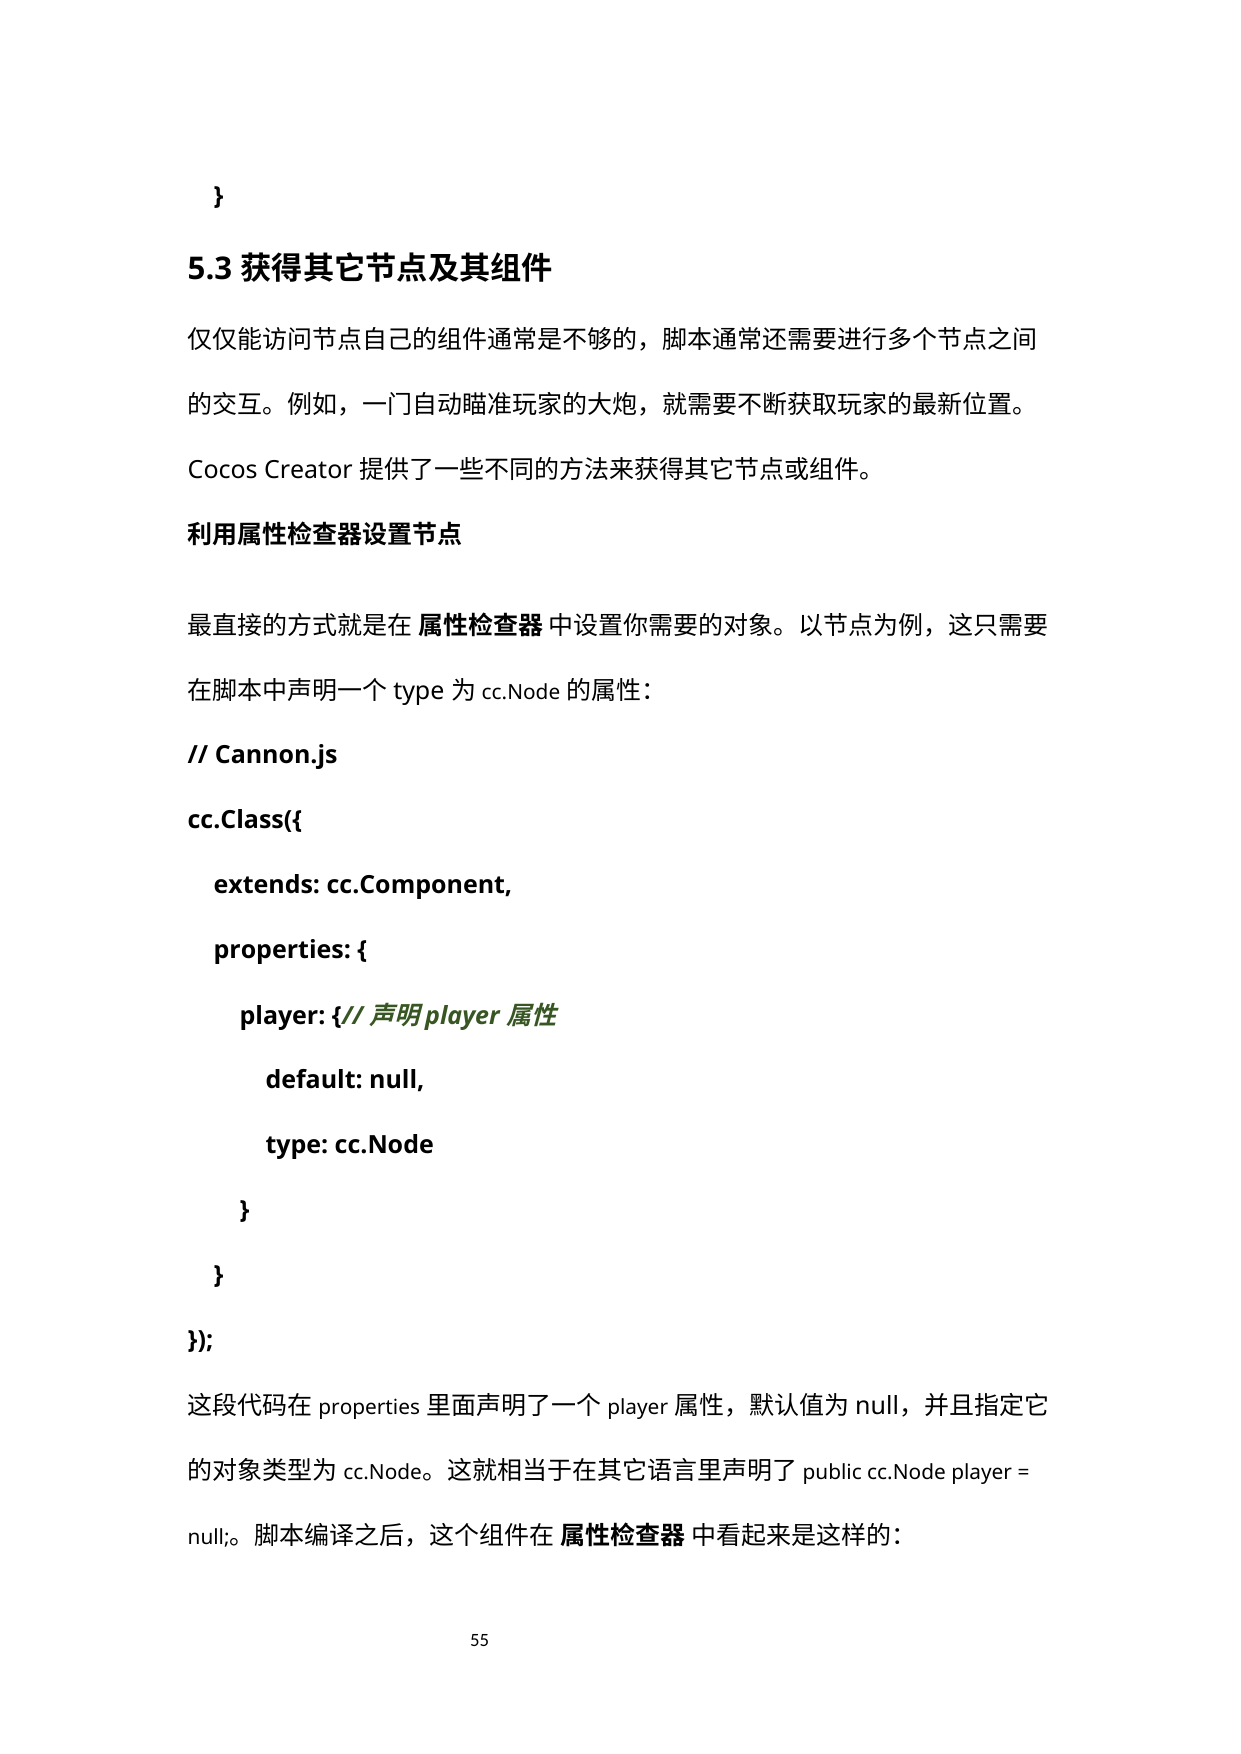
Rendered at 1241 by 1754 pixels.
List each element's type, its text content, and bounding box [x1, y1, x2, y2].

text 仅仅能访问节点自己的组件通常是不够的，脚本通常还需要进行多个节点之间的交互。例如，一门自动瞄准玩家的大炮，就需要不断获取玩家的最新位置。Cocos Creator 提供了一些不同的方法来获得其它节点或组件。 [187, 305, 1053, 500]
text } [187, 1241, 1053, 1306]
text cc.Class({ [187, 786, 1053, 851]
text extends: cc.Component, [187, 851, 1053, 916]
text default: null, [187, 1046, 1053, 1111]
text } [187, 1176, 1053, 1241]
subtitle 利用属性检查器设置节点 [187, 500, 1053, 565]
text } [187, 162, 1053, 227]
text }); [187, 1306, 1053, 1371]
text type: cc.Node [187, 1111, 1053, 1176]
text player: {// 声明 player 属性 [187, 981, 1053, 1046]
text 最直接的方式就是在 属性检查器 中设置你需要的对象。以节点为例，这只需要在脚本中声明一个 type 为 cc.Node 的属性： [187, 591, 1053, 721]
text 这段代码在 properties 里面声明了一个 player 属性，默认值为 null，并且指定它的对象类型为 cc.Node。这就相当于在其它语言里声明了 public cc.Node player = null;。脚本编译之后，这个组件在 属性检查器 中看起来是这样的： [187, 1371, 1053, 1566]
subtitle 5.3 获得其它节点及其组件 [187, 233, 1053, 298]
text // Cannon.js [187, 721, 1053, 786]
text properties: { [187, 916, 1053, 981]
